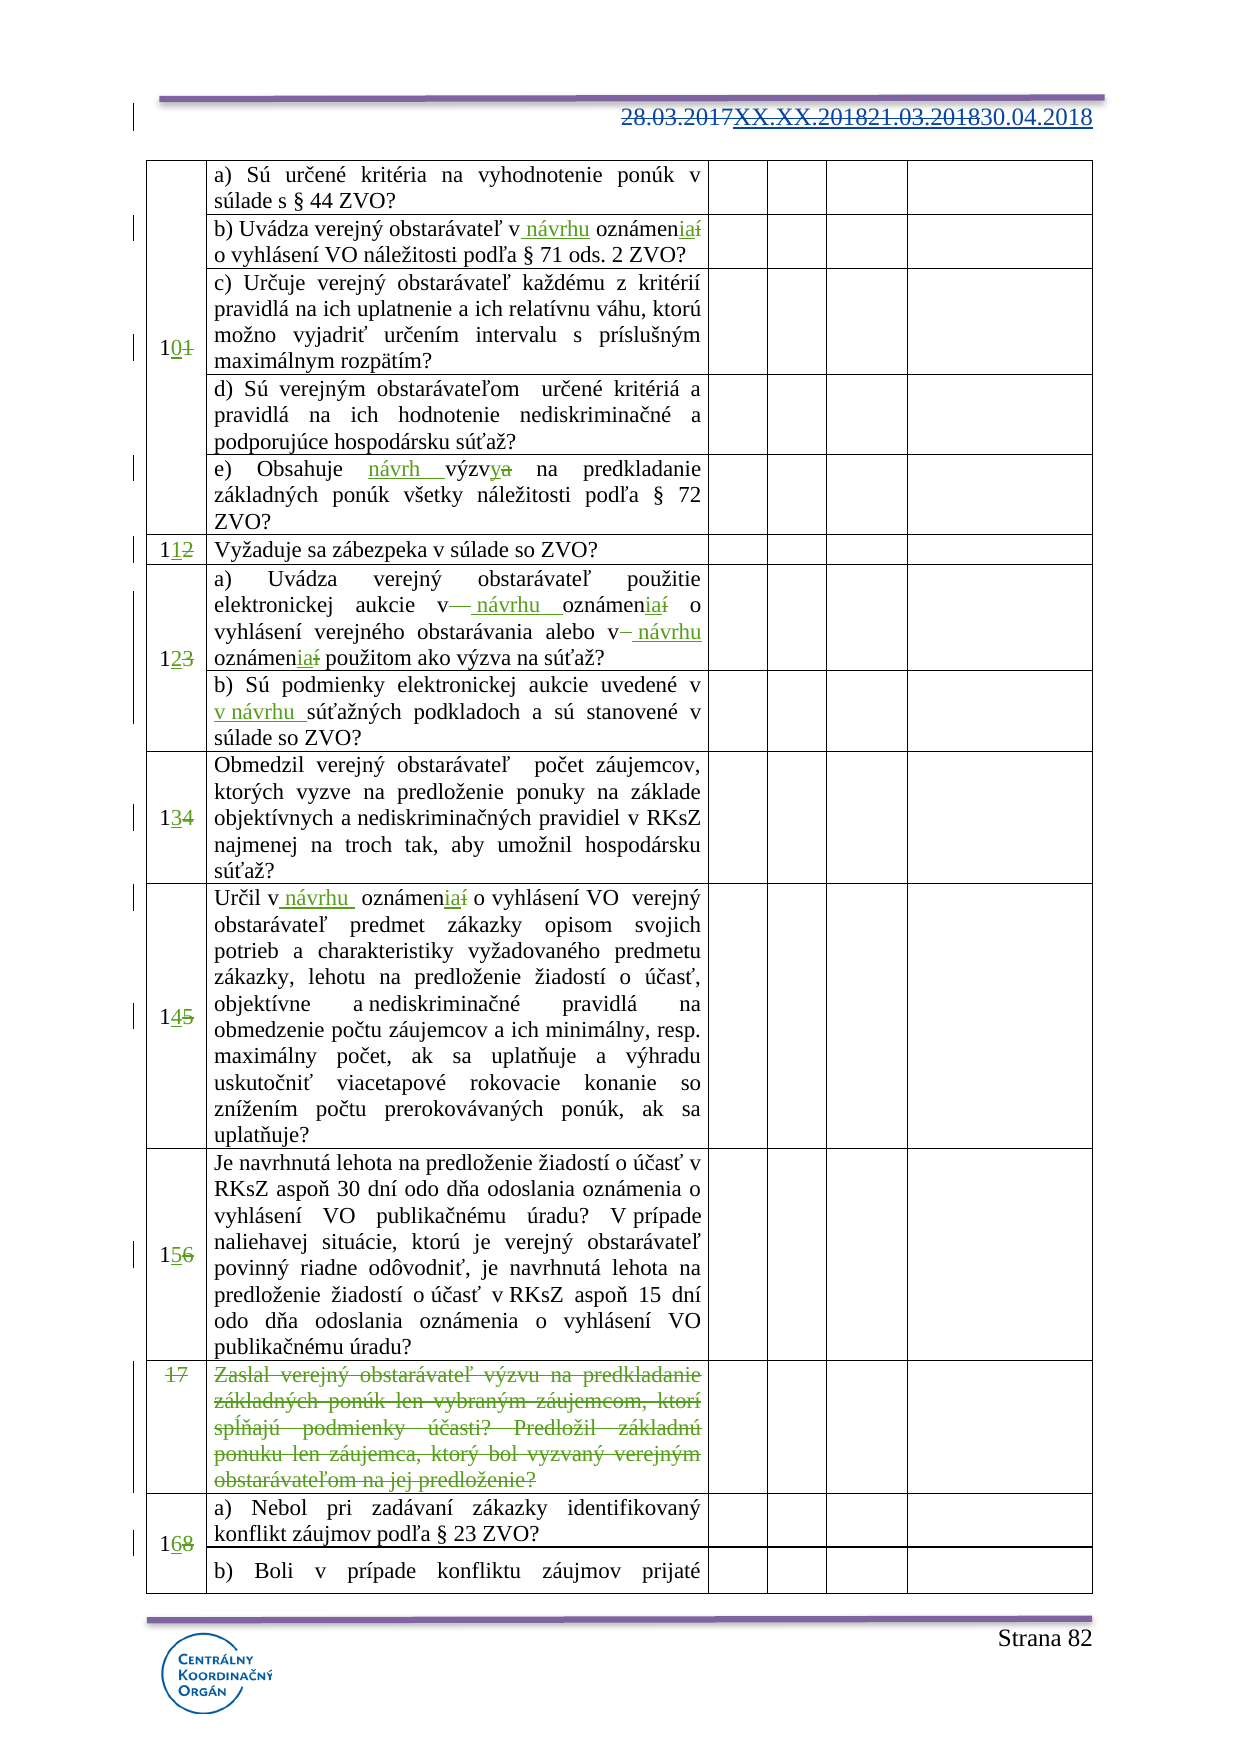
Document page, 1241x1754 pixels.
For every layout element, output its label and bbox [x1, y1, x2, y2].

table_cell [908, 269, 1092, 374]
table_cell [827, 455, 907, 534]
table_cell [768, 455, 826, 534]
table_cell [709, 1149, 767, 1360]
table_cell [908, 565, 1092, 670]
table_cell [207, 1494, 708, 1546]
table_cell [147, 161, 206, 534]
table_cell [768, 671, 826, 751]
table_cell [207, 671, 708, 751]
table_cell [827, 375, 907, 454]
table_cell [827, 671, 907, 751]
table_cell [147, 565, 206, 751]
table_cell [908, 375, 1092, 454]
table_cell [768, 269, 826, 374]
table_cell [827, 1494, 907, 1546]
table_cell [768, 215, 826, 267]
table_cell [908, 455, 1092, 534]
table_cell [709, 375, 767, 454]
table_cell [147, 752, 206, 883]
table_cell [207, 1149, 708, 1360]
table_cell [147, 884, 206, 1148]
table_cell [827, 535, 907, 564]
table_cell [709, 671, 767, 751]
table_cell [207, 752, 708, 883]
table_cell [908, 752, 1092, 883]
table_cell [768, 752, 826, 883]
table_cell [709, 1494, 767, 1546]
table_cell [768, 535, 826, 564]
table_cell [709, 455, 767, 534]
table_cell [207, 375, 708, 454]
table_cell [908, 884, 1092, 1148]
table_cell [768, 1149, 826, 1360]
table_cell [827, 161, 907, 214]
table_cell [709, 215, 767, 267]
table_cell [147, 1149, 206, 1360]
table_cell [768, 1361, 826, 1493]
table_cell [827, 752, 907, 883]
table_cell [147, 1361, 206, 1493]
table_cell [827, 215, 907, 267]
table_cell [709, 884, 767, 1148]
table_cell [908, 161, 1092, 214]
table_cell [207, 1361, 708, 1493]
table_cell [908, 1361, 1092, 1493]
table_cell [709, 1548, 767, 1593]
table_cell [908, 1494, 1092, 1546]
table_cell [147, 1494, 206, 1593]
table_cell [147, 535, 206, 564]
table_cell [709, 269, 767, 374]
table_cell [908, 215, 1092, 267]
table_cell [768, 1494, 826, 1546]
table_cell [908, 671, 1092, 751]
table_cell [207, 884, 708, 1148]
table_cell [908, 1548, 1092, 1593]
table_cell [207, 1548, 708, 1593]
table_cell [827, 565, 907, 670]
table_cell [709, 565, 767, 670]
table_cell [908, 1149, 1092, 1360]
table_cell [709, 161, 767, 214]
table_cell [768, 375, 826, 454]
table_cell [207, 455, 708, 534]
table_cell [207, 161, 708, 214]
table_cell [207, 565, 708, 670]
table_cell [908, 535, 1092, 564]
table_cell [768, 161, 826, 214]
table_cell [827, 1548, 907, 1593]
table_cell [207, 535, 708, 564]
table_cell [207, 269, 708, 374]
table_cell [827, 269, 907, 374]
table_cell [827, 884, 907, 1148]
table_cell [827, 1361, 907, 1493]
picture [159, 1631, 272, 1713]
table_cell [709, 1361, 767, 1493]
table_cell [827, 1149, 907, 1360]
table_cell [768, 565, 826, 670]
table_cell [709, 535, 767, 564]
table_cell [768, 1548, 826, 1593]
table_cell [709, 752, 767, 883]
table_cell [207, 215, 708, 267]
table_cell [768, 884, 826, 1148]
